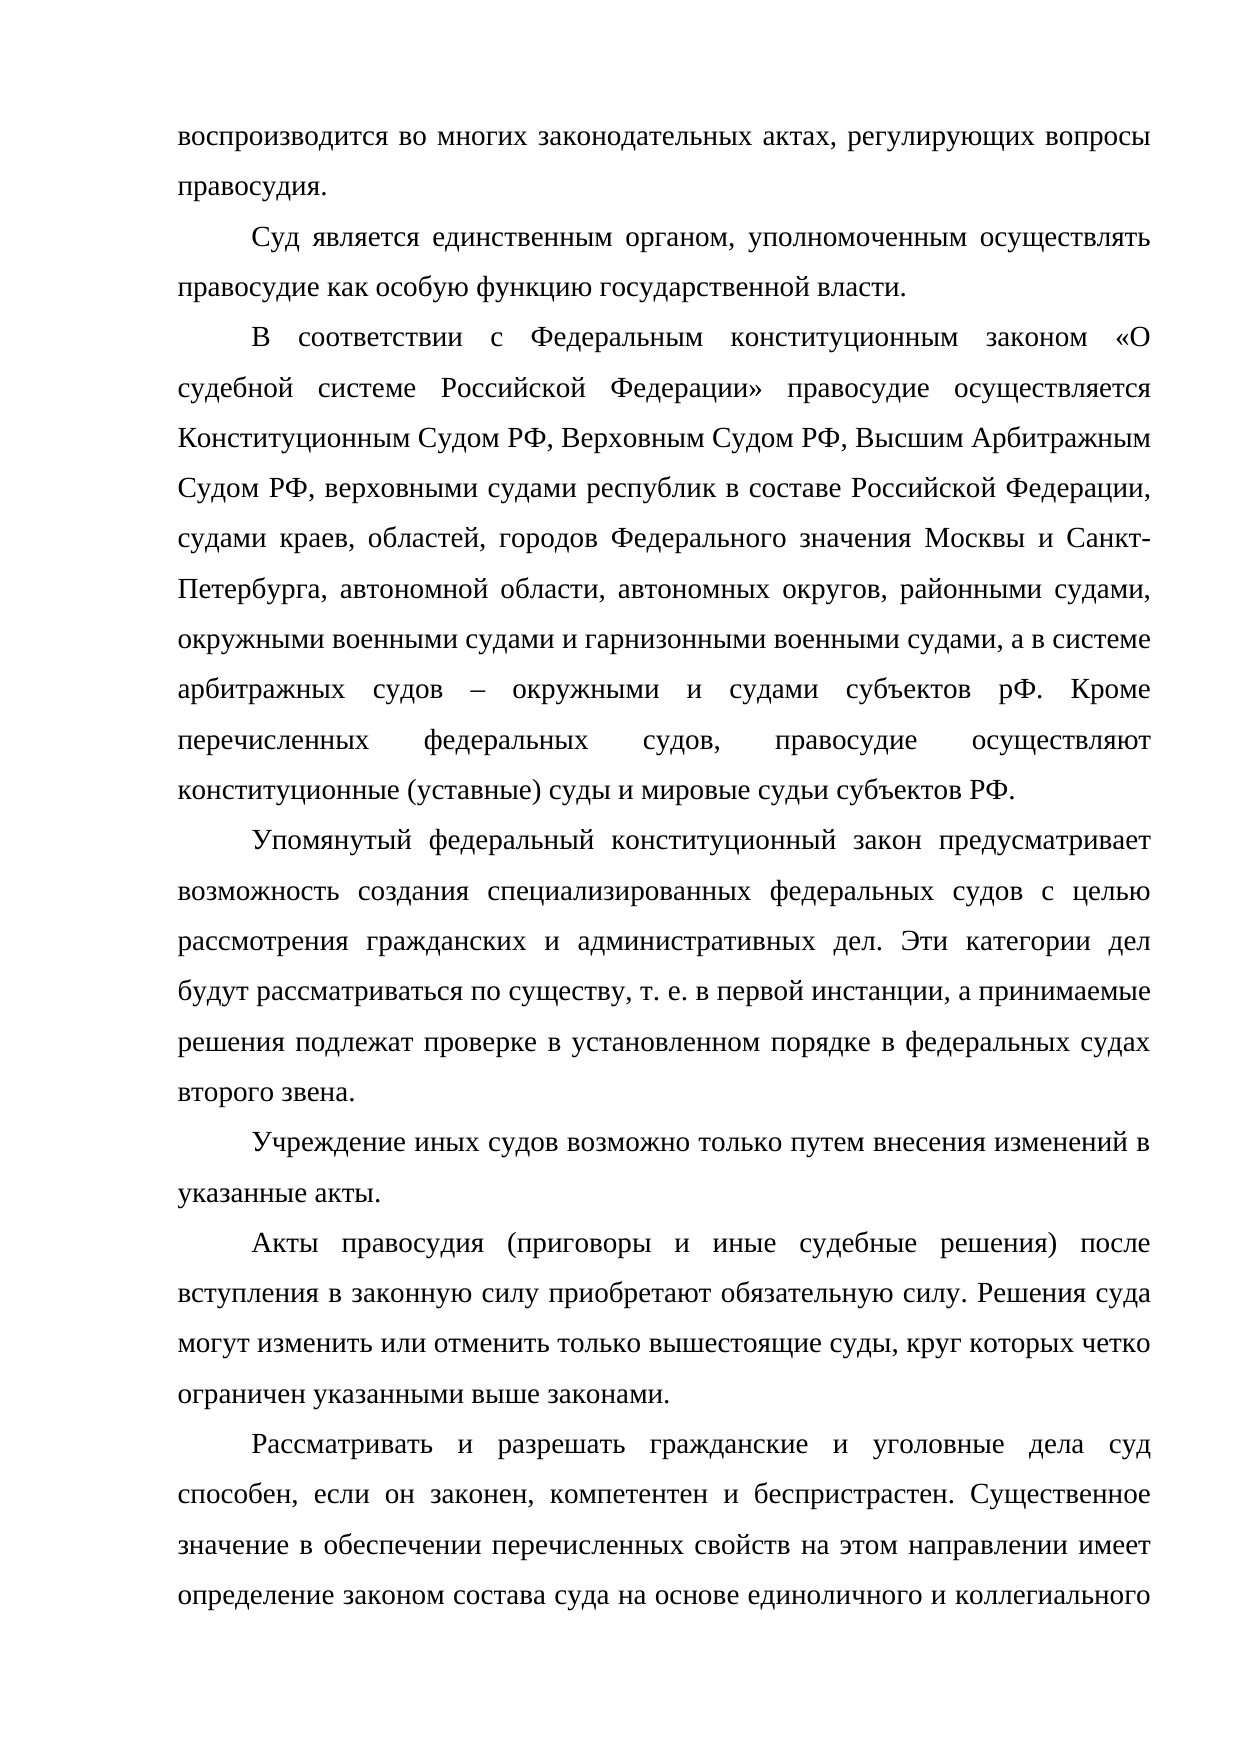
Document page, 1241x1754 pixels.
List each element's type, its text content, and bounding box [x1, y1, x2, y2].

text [177, 118, 1152, 202]
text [177, 1426, 1152, 1611]
text Акты правосудия (приговоры и иные судебные решения) после вступления в законную силу приобретают обязательную силу. Решения суда могут изменить или отменить только вышестоящие суды, круг которых четко ограничен указанными выше законами. [177, 1225, 1152, 1409]
text В соответствии с Федеральным конституционным законом «О судебной системе Российской Федерации» правосудие осуществляется Конституционным Судом РФ, Верховным Судом РФ, Высшим Арбитражным Судом РФ, верховными судами республик в составе Российской Федерации, судами краев, областей, городов Федерального значения Москвы и Санкт-Петербурга, автономной области, автономных округов, районными судами, окружными военными судами и гарнизонными военными судами, а в системе арбитражных судов – окружными и судами субъектов рФ. Кроме перечисленных федеральных судов, правосудие осуществляют конституционные (уставные) суды и мировые судьи субъектов РФ. [177, 319, 1152, 806]
text Упомянутый федеральный конституционный закон предусматривает возможность создания специализированных федеральных судов с целью рассмотрения гражданских и административных дел. Эти категории дел будут рассматриваться по существу, т. е. в первой инстанции, а принимаемые решения подлежат проверке в установленном порядке в федеральных судах второго звена. [177, 822, 1152, 1108]
text Учреждение иных судов возможно только путем внесения изменений в указанные акты. [177, 1124, 1152, 1208]
text Суд является единственным органом, уполномоченным осуществлять правосудие как особую функцию государственной власти. [177, 219, 1152, 303]
